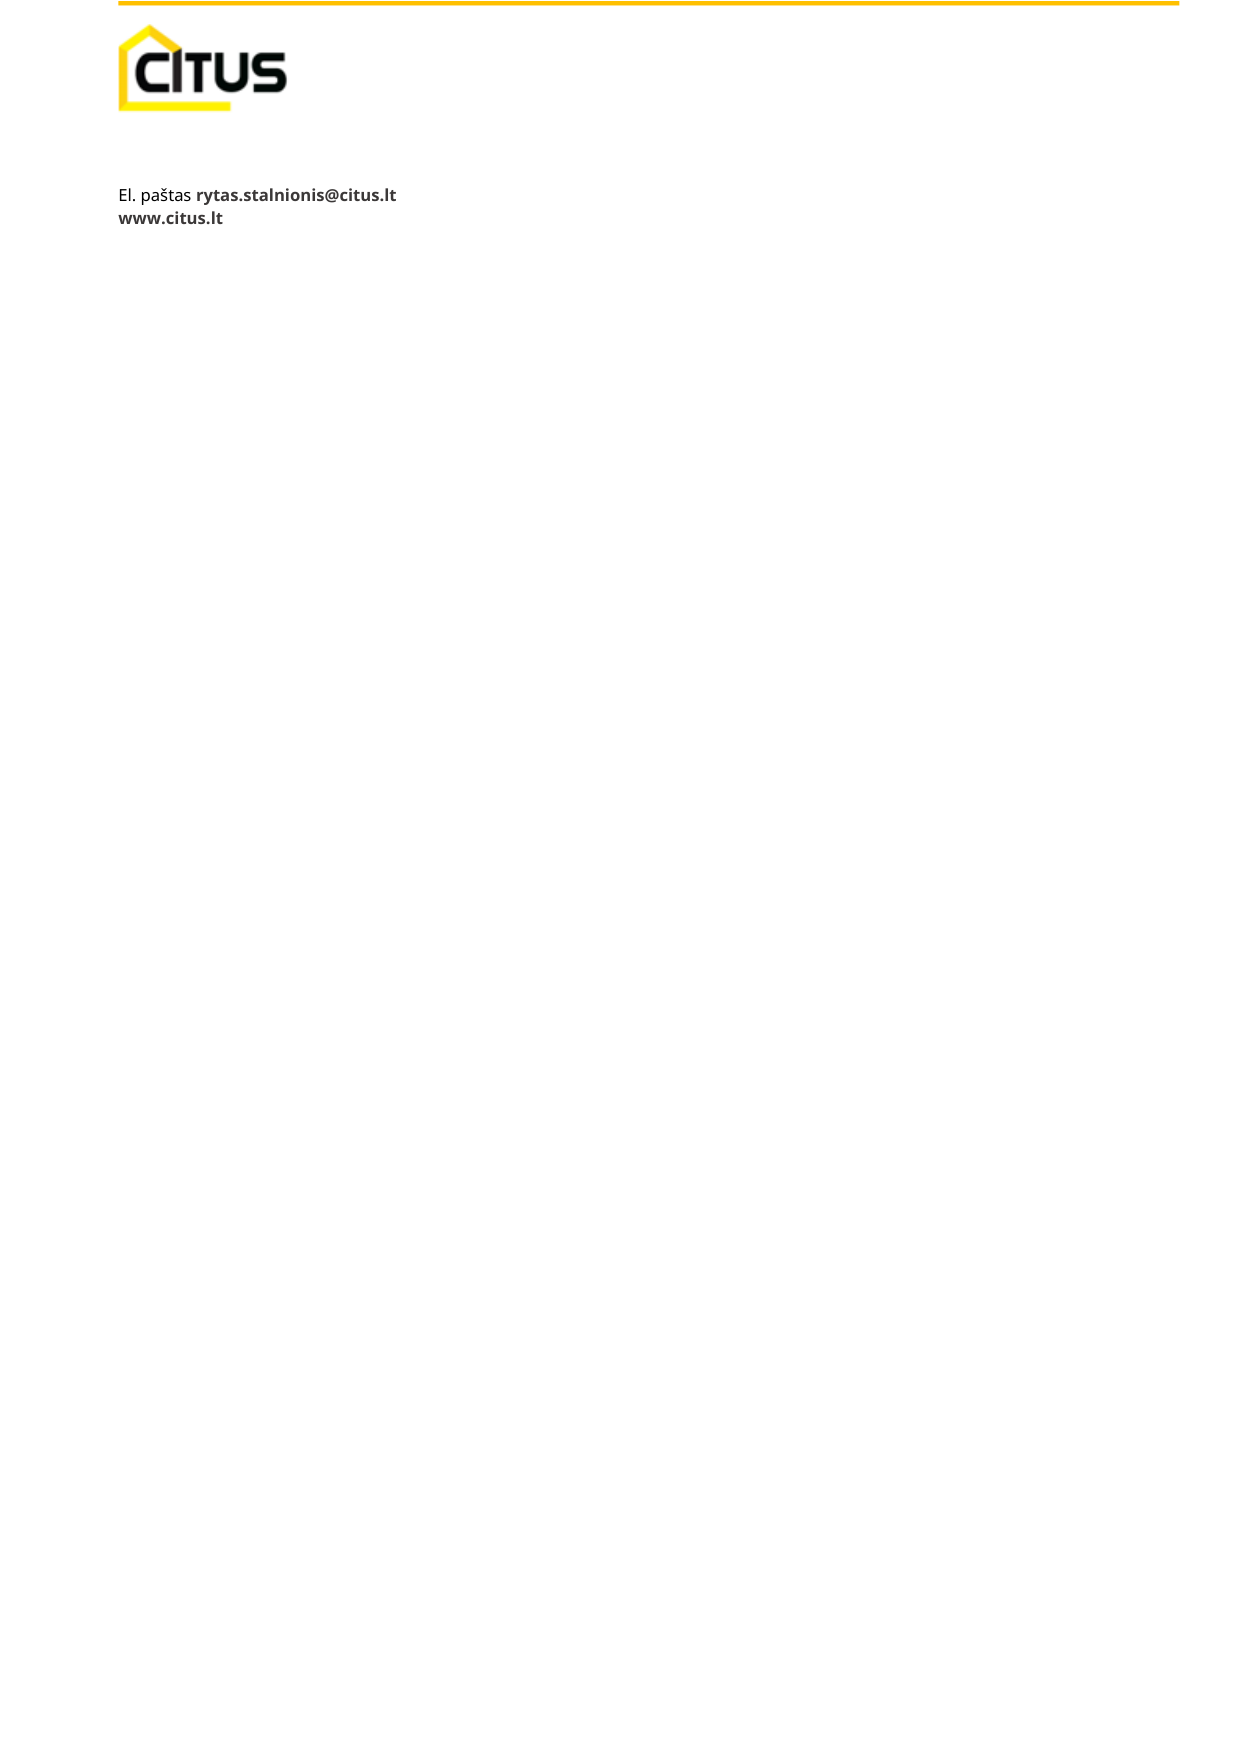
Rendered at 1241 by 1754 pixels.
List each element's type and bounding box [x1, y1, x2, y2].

picture [118, 1, 1180, 119]
text [118, 184, 1181, 229]
